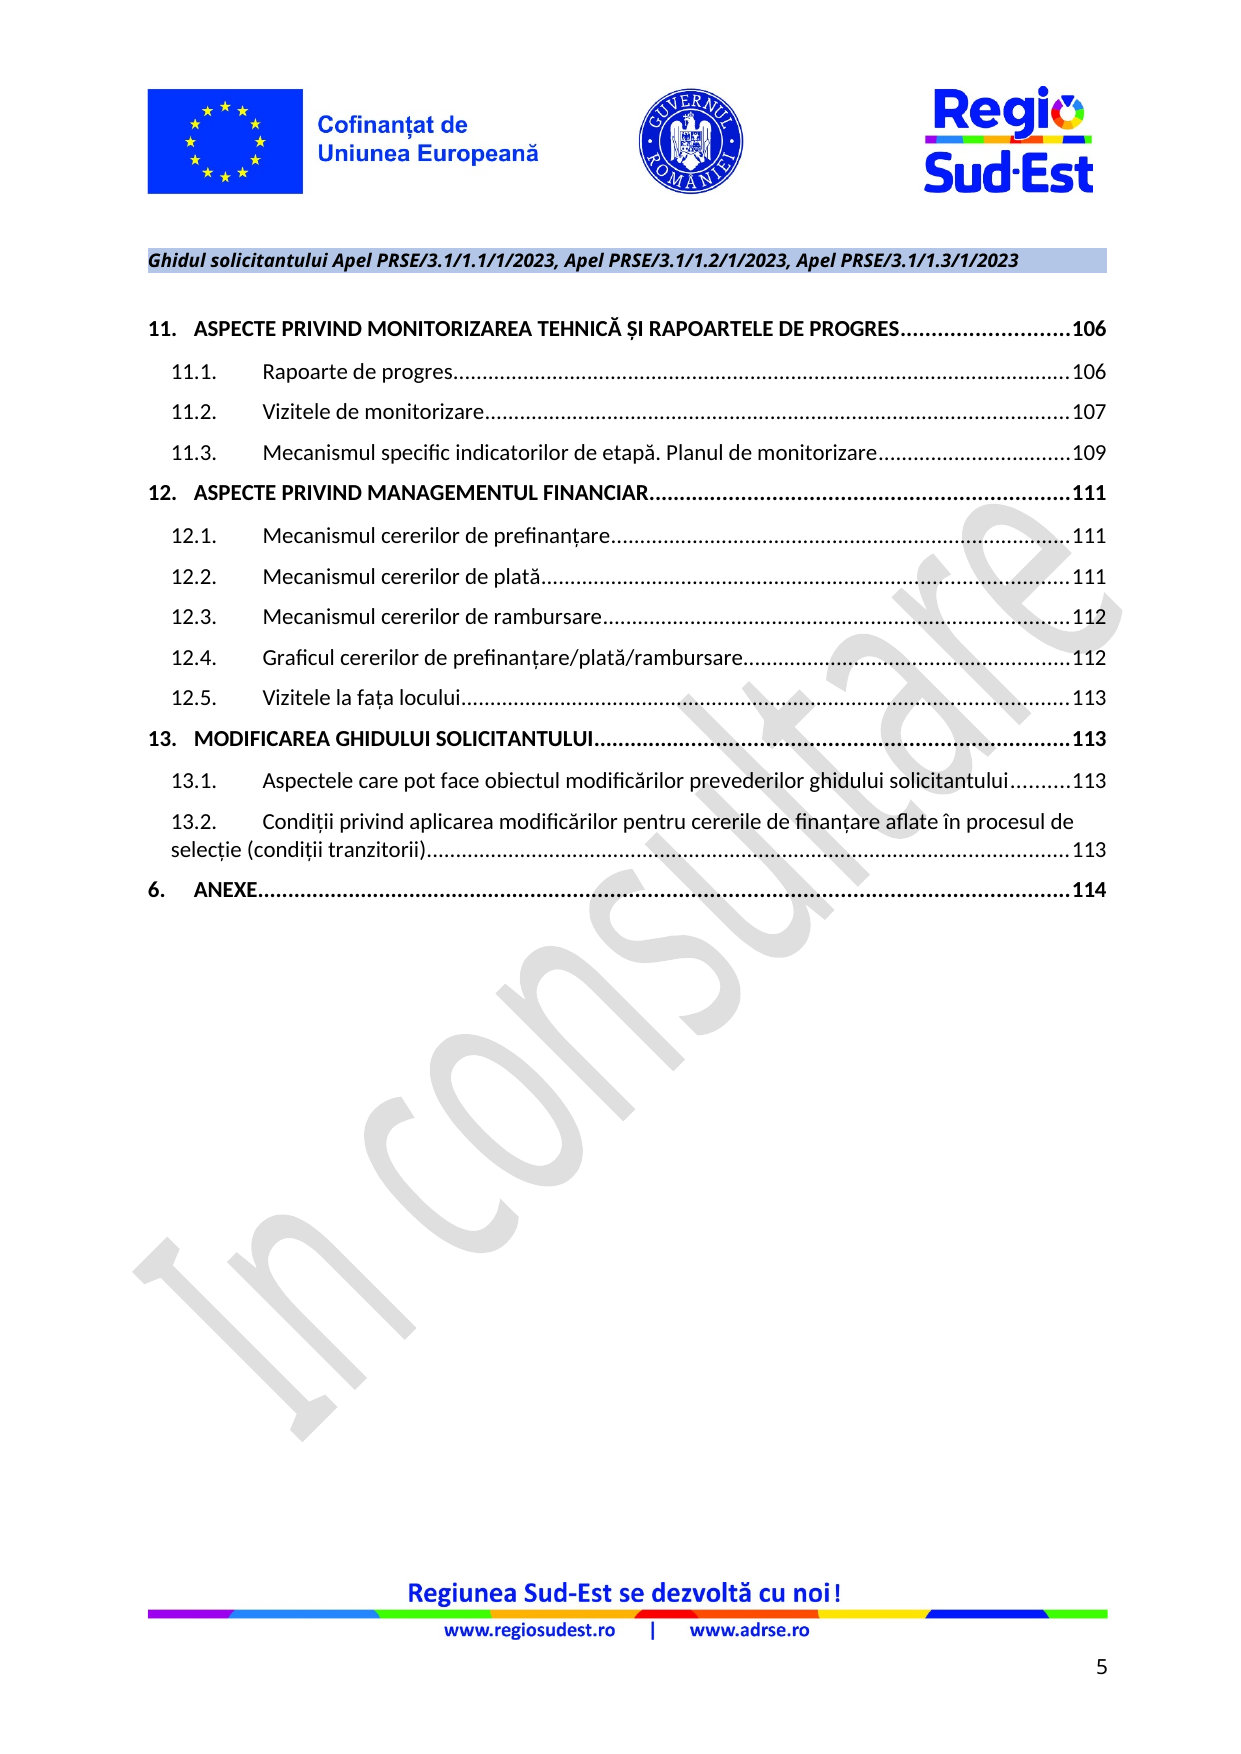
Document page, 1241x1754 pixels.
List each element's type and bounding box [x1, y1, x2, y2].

picture [147, 86, 1093, 195]
picture [147, 1582, 1108, 1640]
